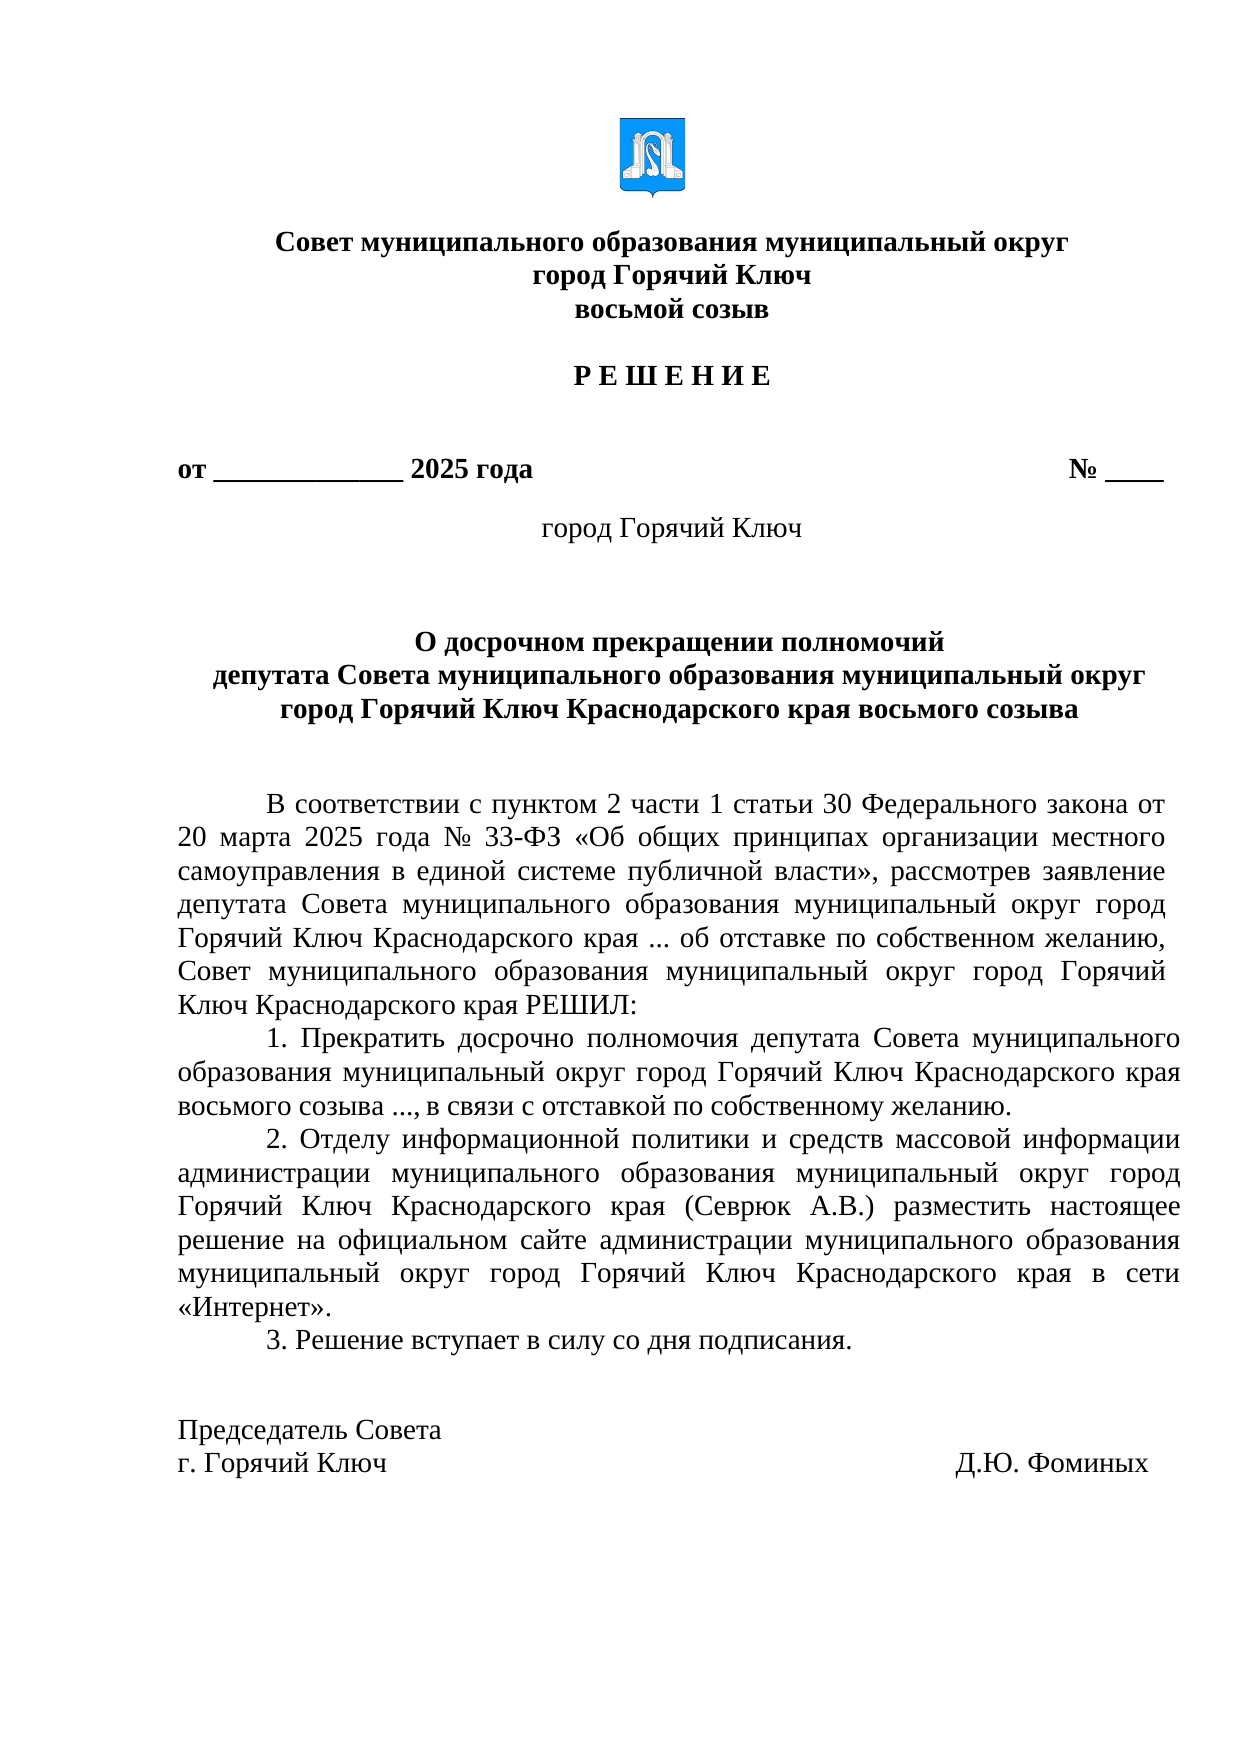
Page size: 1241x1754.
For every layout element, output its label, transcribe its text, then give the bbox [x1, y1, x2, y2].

text город Горячий Ключ [177, 257, 1167, 291]
text В соответствии с пунктом 2 части 1 статьи 30 Федерального закона от 20 марта 2025 года № 33-ФЗ «Об общих принципах организации местного самоуправления в единой системе публичной власти», рассмотрев заявление депутата Совета муниципального образования муниципальный округ город Горячий Ключ Краснодарского края ... об отставке по собственном желанию, Совет муниципального образования муниципальный округ город Горячий Ключ Краснодарского края РЕШИЛ: [177, 786, 1167, 1021]
text 3. Решение вступает в силу со дня подписания. [177, 1322, 1181, 1356]
text 2. Отделу информационной политики и средств массовой информации администрации муниципального образования муниципальный округ город Горячий Ключ Краснодарского края (Севрюк А.В.) разместить настоящее решение на официальном сайте администрации муниципального образования муниципальный округ город Горячий Ключ Краснодарского края в сети «Интернет». [177, 1121, 1181, 1322]
text депутата Совета муниципального образования муниципальный округ [177, 657, 1181, 691]
text от _____________ 2025 года № ____ [177, 451, 1167, 484]
text город Горячий Ключ Краснодарского края восьмого созыва [177, 691, 1181, 724]
text восьмой созыв [177, 291, 1167, 324]
picture [619, 118, 686, 198]
text О досрочном прекращении полномочий [177, 624, 1181, 657]
text Председатель Совета [177, 1412, 1167, 1446]
text 1. Прекратить досрочно полномочия депутата Совета муниципального образования муниципальный округ город Горячий Ключ Краснодарского края восьмого созыва ..., в связи с отставкой по собственному желанию. [177, 1021, 1181, 1121]
text г. Горячий Ключ Д.Ю. Фоминых [177, 1446, 1167, 1479]
text Р Е Ш Е Н И Е [177, 358, 1167, 392]
text город Горячий Ключ [177, 510, 1167, 544]
text Совет муниципального образования муниципальный округ [177, 224, 1167, 257]
